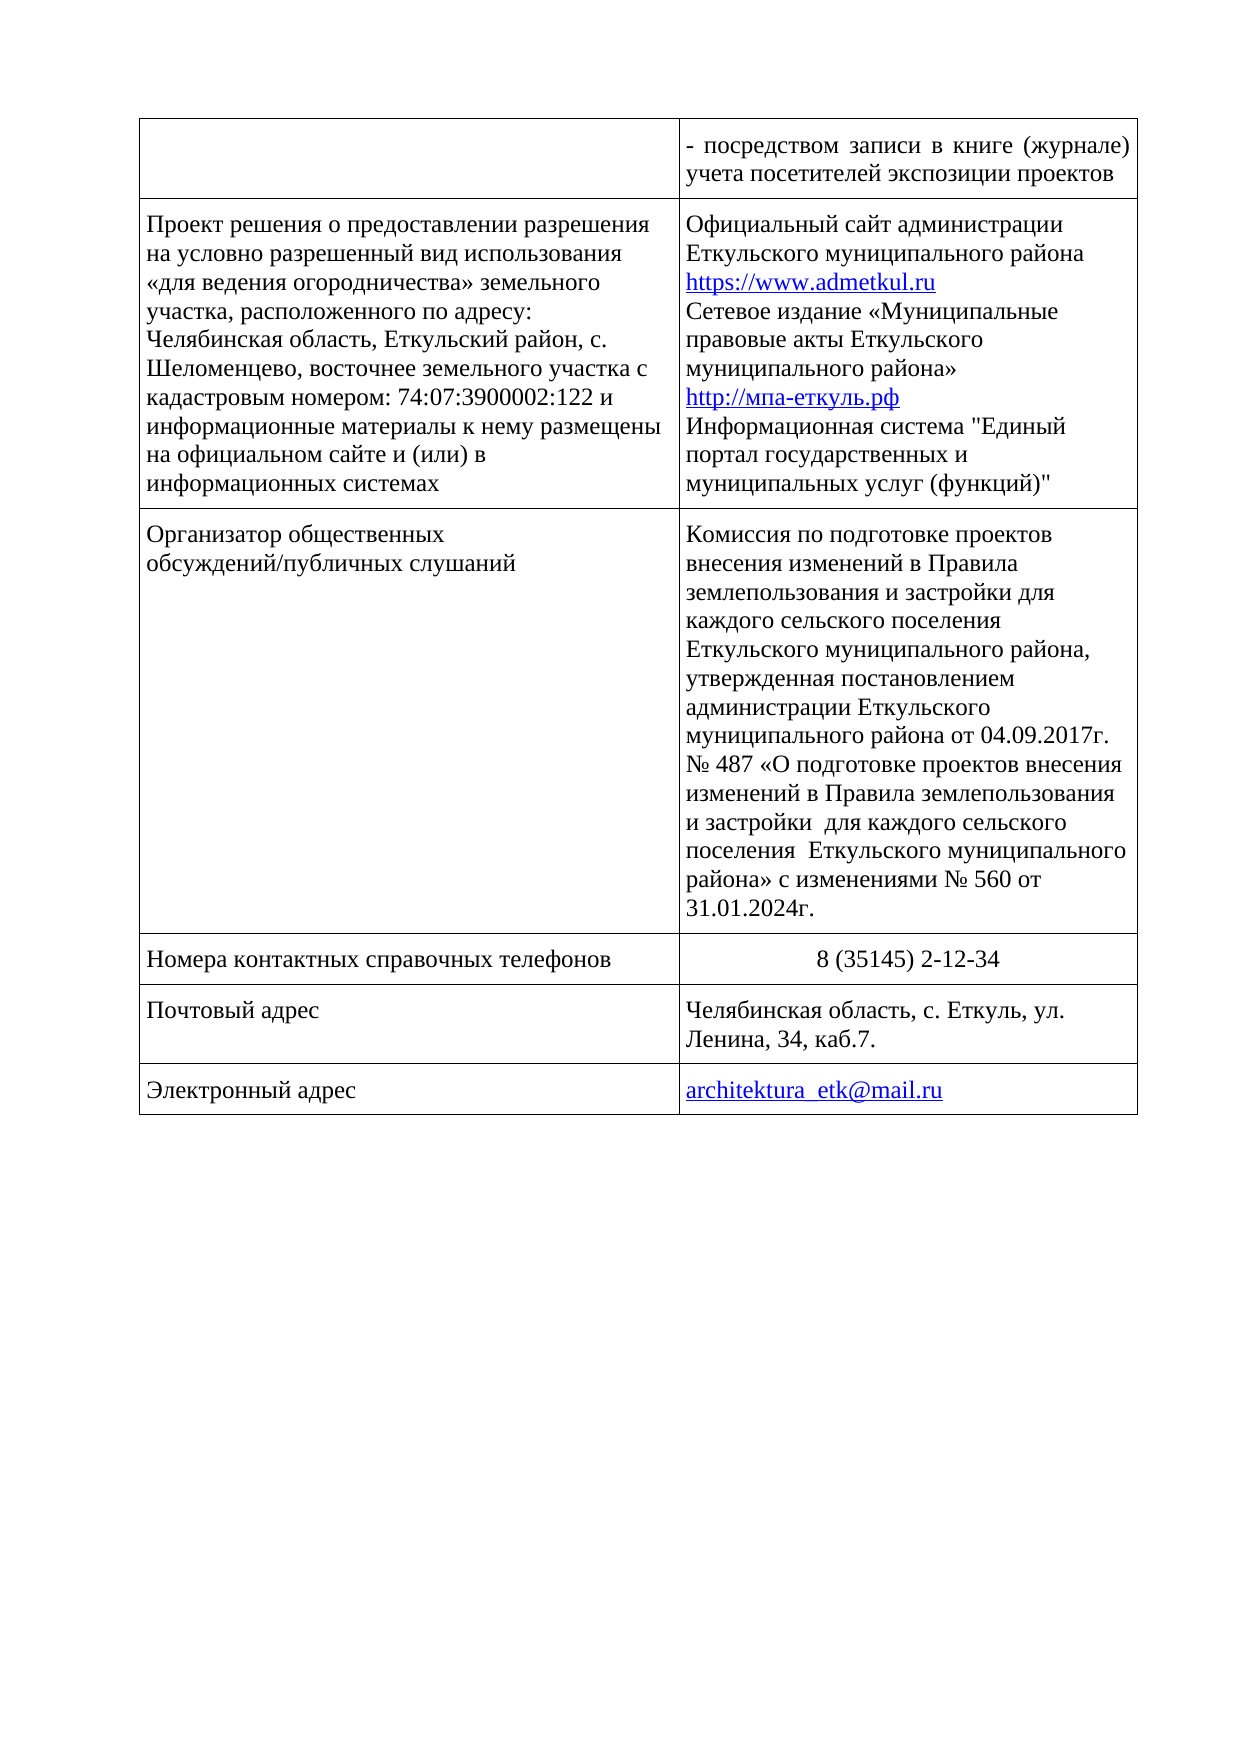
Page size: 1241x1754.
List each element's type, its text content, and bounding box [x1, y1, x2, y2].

table_cell Электронный адрес [140, 1064, 679, 1114]
table_cell 8 (35145) 2-12-34 [680, 934, 1137, 983]
table_cell Организатор общественных обсуждений/публичных слушаний [140, 509, 679, 932]
table_cell Официальный сайт администрации Еткульского муниципального района https://www.admetkul.ru Сетевое издание «Муниципальные правовые акты Еткульского муниципального района» http://мпа-еткуль.рф Информационная система "Единый портал государственных и муниципальных услуг (функций)" [680, 199, 1137, 508]
table_cell Проект решения о предоставлении разрешения на условно разрешенный вид использования «для ведения огородничества» земельного участка, расположенного по адресу: Челябинская область, Еткульский район, с. Шеломенцево, восточнее земельного участка с кадастровым номером: 74:07:3900002:122 и информационные материалы к нему размещены на официальном сайте и (или) в информационных системах [140, 199, 679, 508]
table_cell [140, 119, 679, 198]
table_cell Челябинская область, с. Еткуль, ул. Ленина, 34, каб.7. [680, 985, 1137, 1063]
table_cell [680, 119, 1137, 198]
table_cell Почтовый адрес [140, 985, 679, 1063]
table_cell Комиссия по подготовке проектов внесения изменений в Правила землепользования и застройки для каждого сельского поселения Еткульского муниципального района, утвержденная постановлением администрации Еткульского муниципального района от 04.09.2017г. № 487 «О подготовке проектов внесения изменений в Правила землепользования и застройки для каждого сельского поселения Еткульского муниципального района» с изменениями № 560 от 31.01.2024г. [680, 509, 1137, 932]
table_cell architektura_etk@mail.ru [680, 1064, 1137, 1114]
table_cell Номера контактных справочных телефонов [140, 934, 679, 983]
